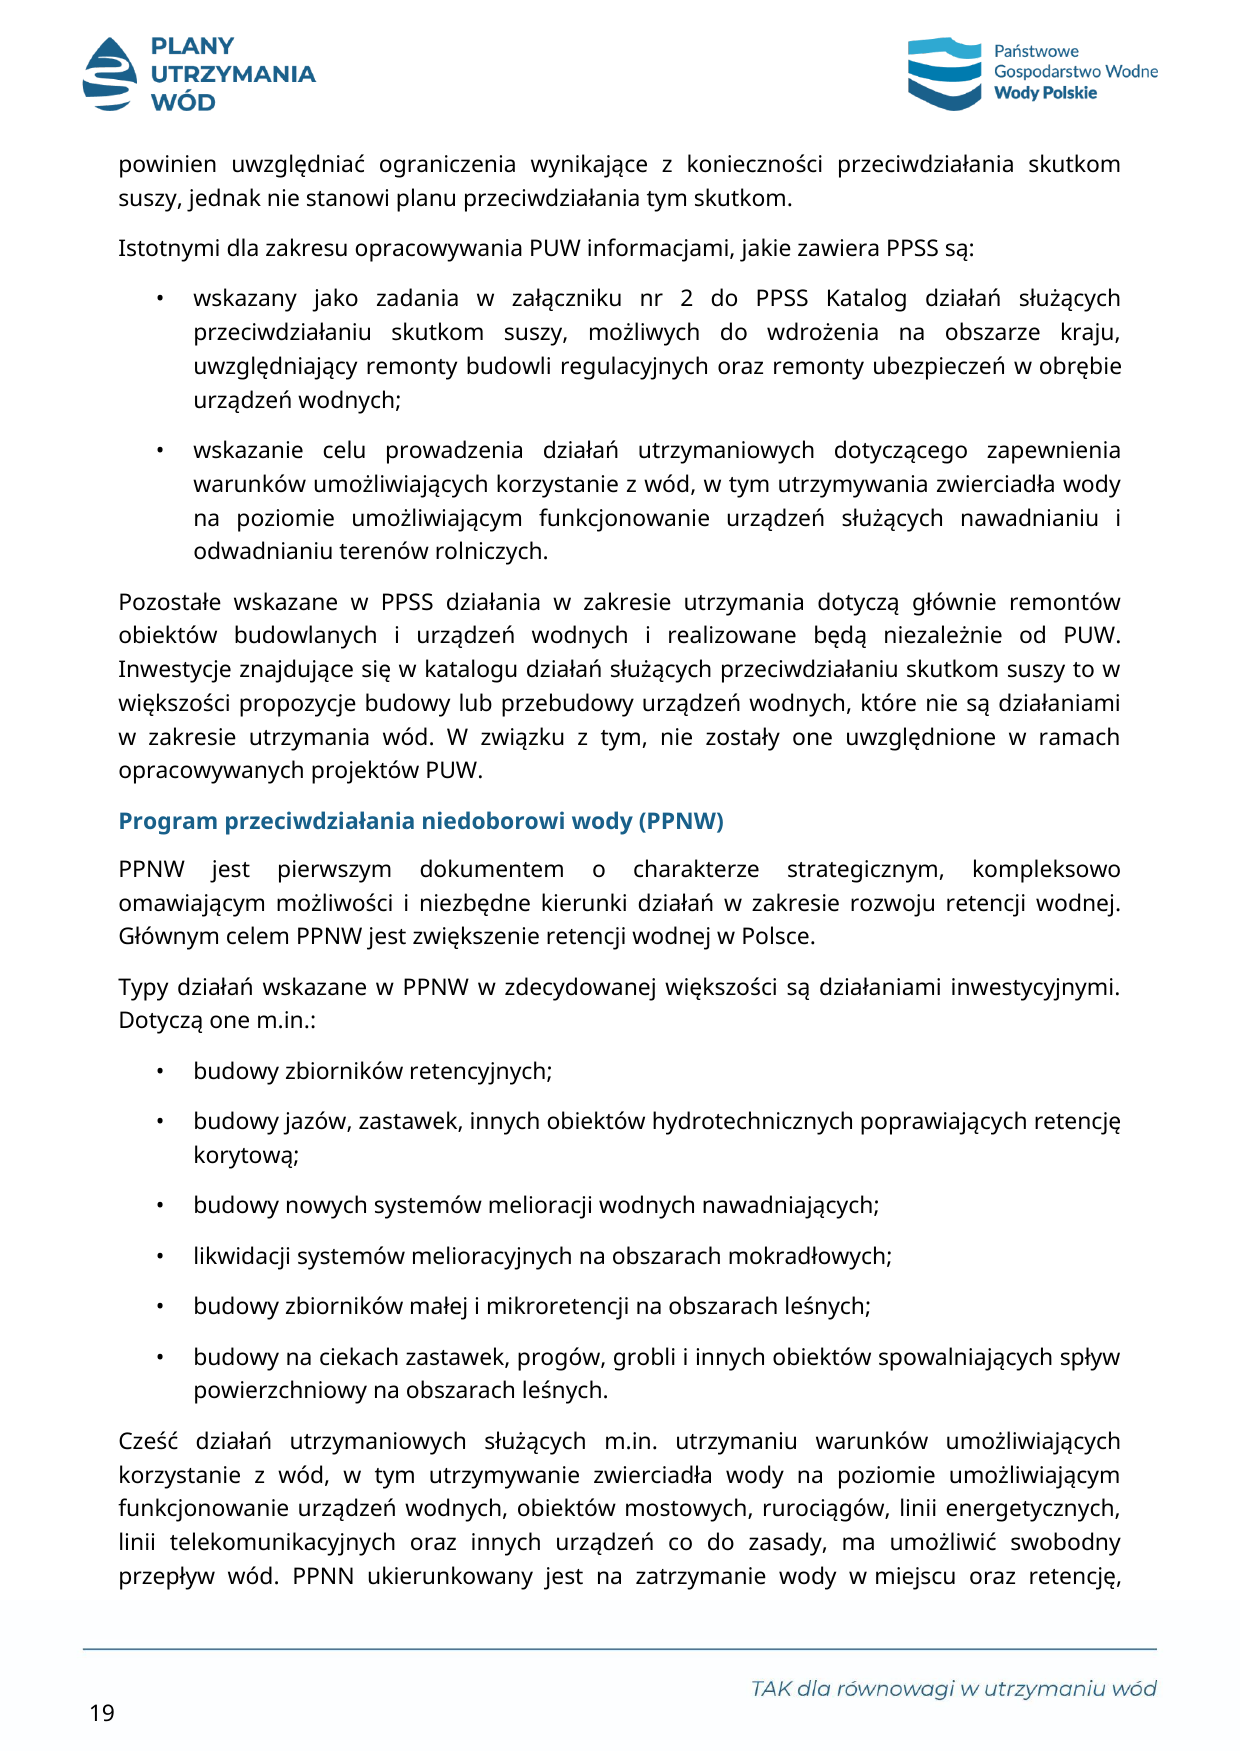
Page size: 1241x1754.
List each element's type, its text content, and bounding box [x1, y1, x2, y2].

picture [0, 1600, 1240, 1751]
list budowy zbiorników małej i mikroretencji na obszarach leśnych; [156, 1290, 1122, 1321]
list wskazanie celu prowadzenia działań utrzymaniowych dotyczącego zapewnienia warunków umożliwiających korzystanie z wód, w tym utrzymywania zwierciadła wody na poziomie umożliwiającym funkcjonowanie urządzeń służących nawadnianiu i odwadnianiu terenów rolniczych. [156, 434, 1122, 566]
list budowy nowych systemów melioracji wodnych nawadniających; [156, 1189, 1122, 1221]
list wskazany jako zadania w załączniku nr 2 do PPSS Katalog działań służących przeciwdziałaniu skutkom suszy, możliwych do wdrożenia na obszarze kraju, uwzględniający remonty budowli regulacyjnych oraz remonty ubezpieczeń w obrębie urządzeń wodnych; [156, 282, 1122, 415]
list likwidacji systemów melioracyjnych na obszarach mokradłowych; [156, 1240, 1122, 1271]
list budowy zbiorników retencyjnych; [156, 1055, 1122, 1086]
list budowy jazów, zastawek, innych obiektów hydrotechnicznych poprawiających retencję korytową; [156, 1105, 1122, 1170]
text Program przeciwdziałania niedoborowi wody (PPNW) [118, 805, 1122, 836]
text PPNW jest pierwszym dokumentem o charakterze strategicznym, kompleksowo omawiającym możliwości i niezbędne kierunki działań w zakresie rozwoju retencji wodnej. Głównym celem PPNW jest zwiększenie retencji wodnej w Polsce. [118, 853, 1122, 951]
text Istotnymi dla zakresu opracowywania PUW informacjami, jakie zawiera PPSS są: [118, 232, 1122, 263]
picture [0, 0, 1241, 149]
text Typy działań wskazane w PPNW w zdecydowanej większości są działaniami inwestycyjnymi. Dotyczą one m.in.: [118, 971, 1122, 1036]
text Pozostałe wskazane w PPSS działania w zakresie utrzymania dotyczą głównie remontów obiektów budowlanych i urządzeń wodnych i realizowane będą niezależnie od PUW. Inwestycje znajdujące się w katalogu działań służących przeciwdziałaniu skutkom suszy to w większości propozycje budowy lub przebudowy urządzeń wodnych, które nie są działaniami w zakresie utrzymania wód. W związku z tym, nie zostały one uwzględnione w ramach opracowywanych projektów PUW. [118, 586, 1122, 786]
list budowy na ciekach zastawek, progów, grobli i innych obiektów spowalniających spływ powierzchniowy na obszarach leśnych. [156, 1341, 1122, 1406]
